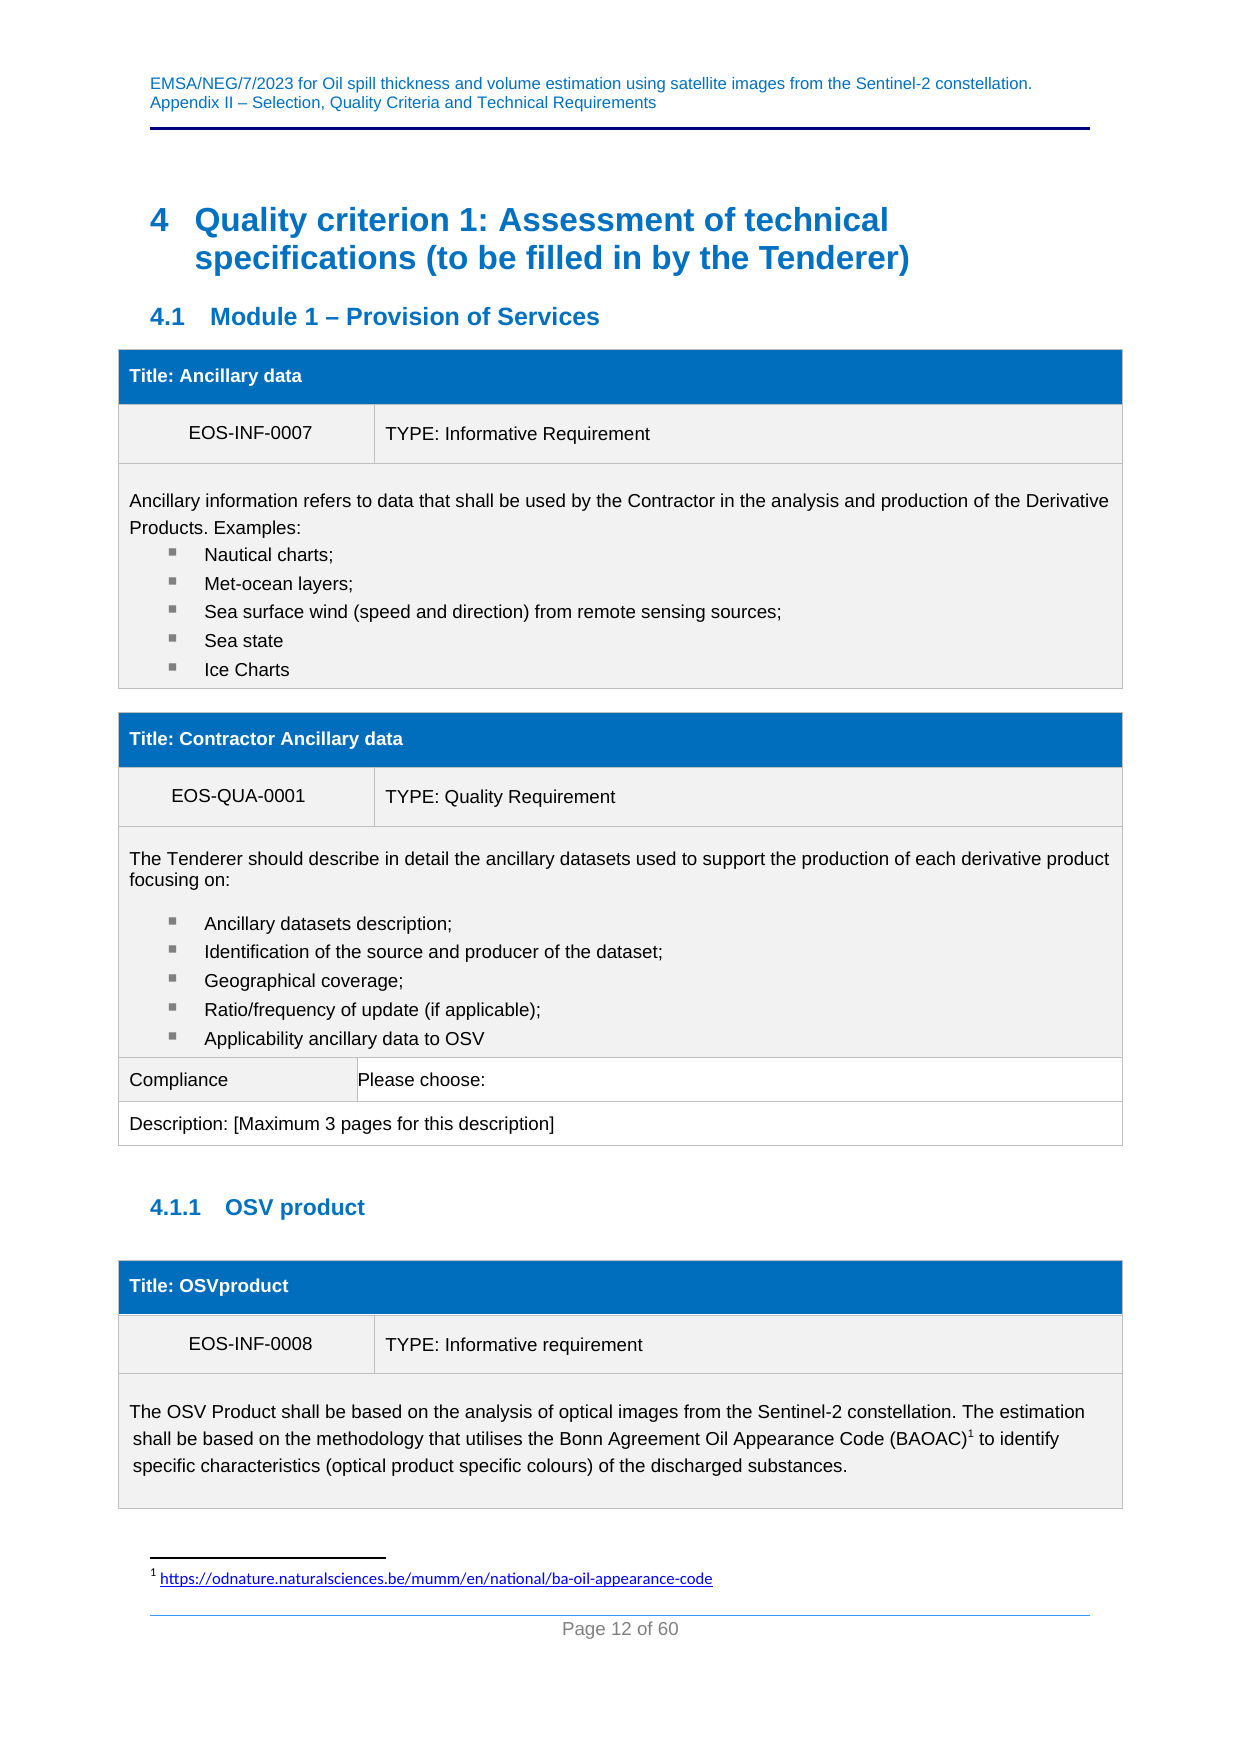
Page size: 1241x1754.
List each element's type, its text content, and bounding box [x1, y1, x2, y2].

table_cell [119, 1316, 374, 1373]
table_header Title: OSVproduct [119, 1261, 1122, 1314]
table_cell [119, 405, 374, 463]
table_cell Ancillary information refers to data that shall be used by the Contractor in the analysis and production of the Derivative Products. Examples: Nautical charts; Met-ocean layers; Sea surface wind (speed and direction) from remote sensing sources; Sea state Ice Charts [119, 464, 1122, 688]
table_cell The Tenderer should describe in detail the ancillary datasets used to support the production of each derivative product focusing on: Ancillary datasets description; Identification of the source and producer of the dataset; Geographical coverage; Ratio/frequency of update (if applicable); Applicability ancillary data to OSV [119, 827, 1122, 1057]
table_cell [358, 1058, 1122, 1101]
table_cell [119, 1374, 1122, 1508]
subtitle Quality criterion 1: Assessment of technical specifications (to be filled in by the Tenderer) [150, 200, 1090, 277]
table_cell Description: [Maximum 3 pages for this description] [119, 1102, 1122, 1145]
subtitle OSV product [150, 1194, 1090, 1220]
table_cell TYPE: Informative requirement [375, 1316, 1122, 1373]
table_cell Compliance [119, 1058, 357, 1101]
table_cell [119, 768, 374, 826]
table_header Title: Ancillary data [119, 350, 1122, 404]
table_header Title: Contractor Ancillary data [119, 713, 1122, 767]
subtitle Module 1 – Provision of Services [150, 302, 1090, 331]
table_cell TYPE: Informative Requirement [375, 405, 1122, 463]
table_cell TYPE: Quality Requirement [375, 768, 1122, 826]
